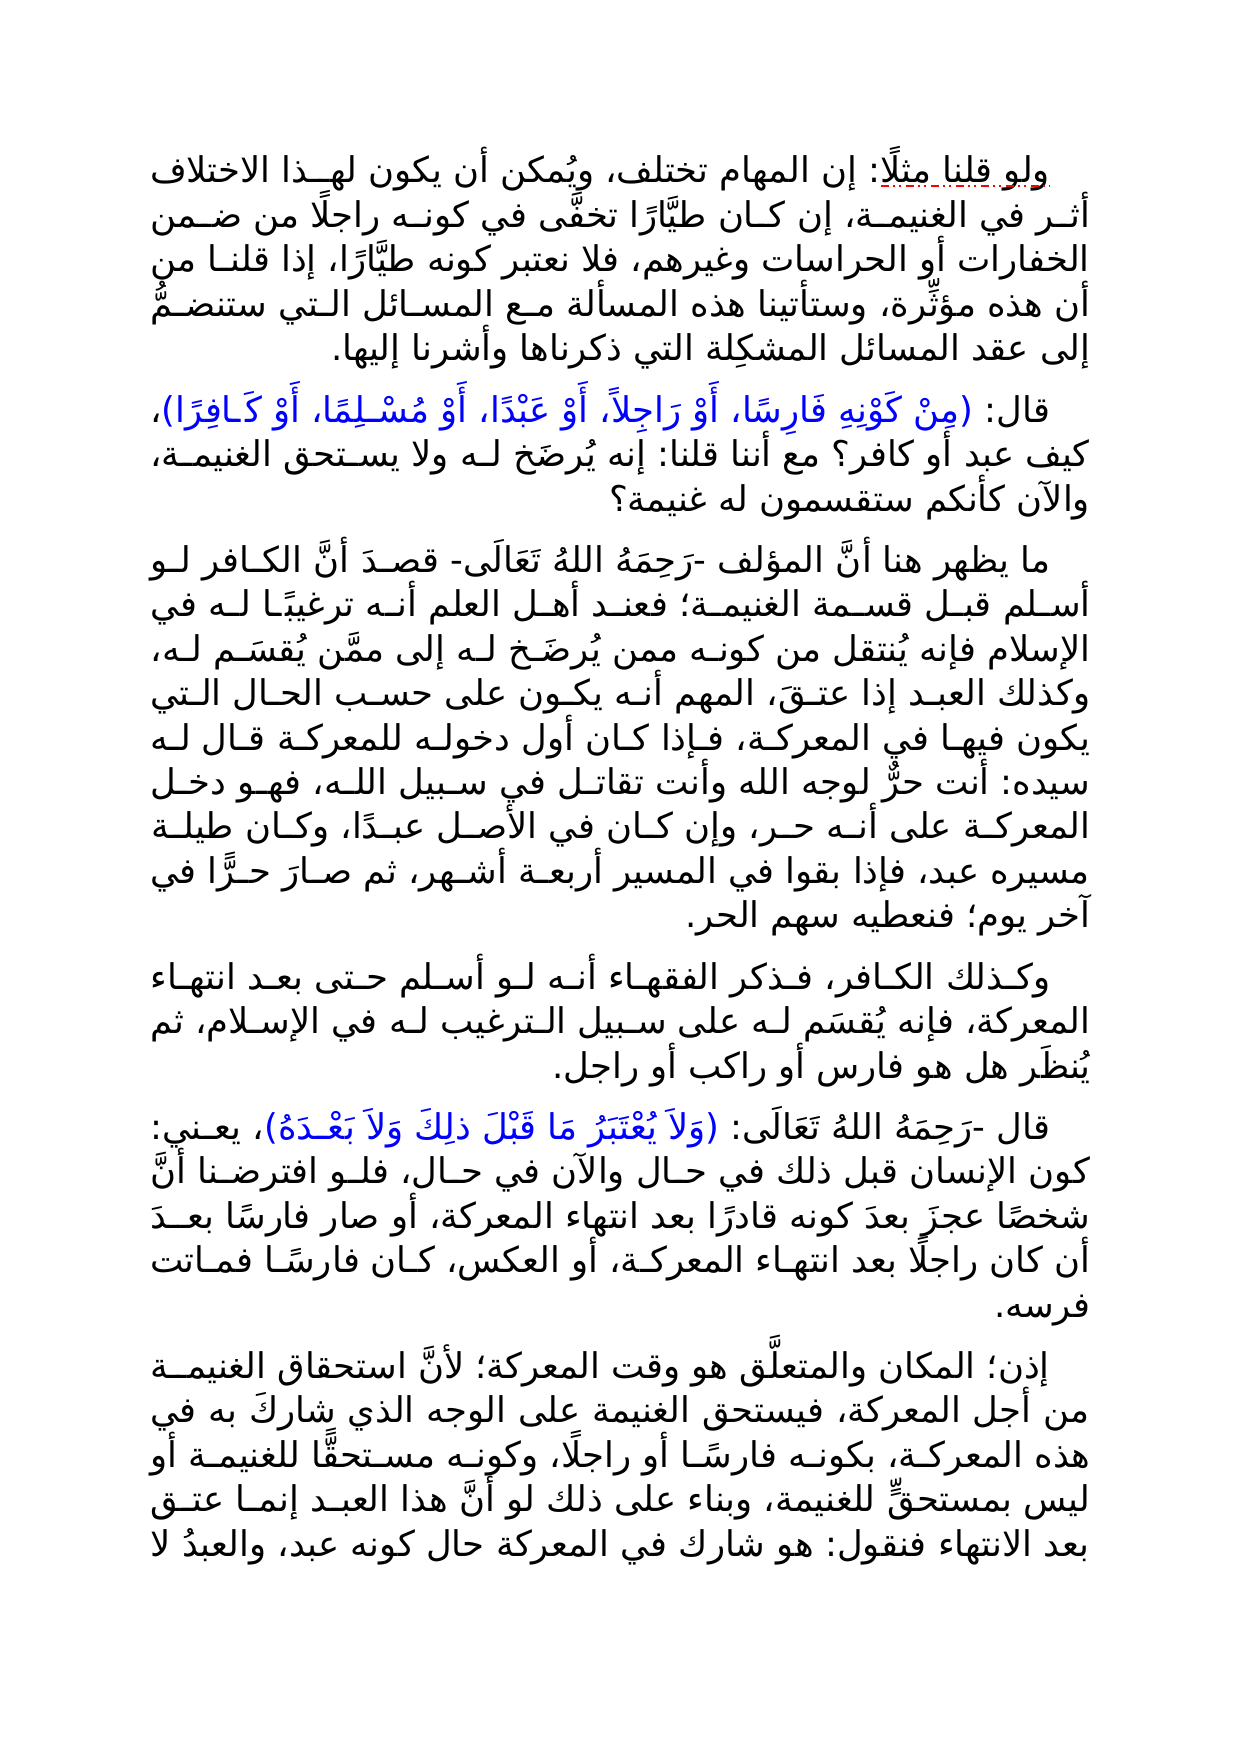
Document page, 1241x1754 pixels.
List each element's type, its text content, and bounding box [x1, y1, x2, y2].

text وكذلك الكافر، فذكر الفقهاء أنه لو أسلم حتى بعد انتهاء المعركة، فإنه يُقسَم له على سبيل الترغيب له في الإسلام، ثم يُنظَر هل هو فارس أو راكب أو راجل. [150, 956, 1090, 1086]
text قال -رَحِمَهُ اللهُ تَعَالَى: (وَلاَ يُعْتَبَرُ مَا قَبْلَ ذلِكَ وَلاَ بَعْدَهُ)، يعني: كون الإنسان قبل ذلك في حال والآن في حال، فلو افترضنا أنَّ شخصًا عجزَ بعدَ كونه قادرًا بعد انتهاء المعركة، أو صار فارسًا بعدَ أن كان راجلًا بعد انتهاء المعركة، أو العكس، كان فارسًا فماتت فرسه. [150, 1106, 1090, 1325]
text ولو قلنا مثلًا: إن المهام تختلف، ويُمكن أن يكون لهذا الاختلاف أثر في الغنيمة، إن كان طيَّارًا تخفَّى في كونه راجلًا من ضمن الخفارات أو الحراسات وغيرهم، فلا نعتبر كونه طيَّارًا، إذا قلنا من أن هذه مؤثِّرة، وستأتينا هذه المسألة مع المسائل التي ستنضمُّ إلى عقد المسائل المشكِلة التي ذكرناها وأشرنا إليها. [150, 150, 1090, 369]
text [150, 1345, 1090, 1564]
text قال: (مِنْ كَوْنِهِ فَارِسًا، أَوْ رَاجِلاً، أَوْ عَبْدًا، أَوْ مُسْلِمًا، أَوْ كَافِرًا)، كيف عبد أو كافر؟ مع أننا قلنا: إنه يُرضَخ له ولا يستحق الغنيمة، والآن كأنكم ستقسمون له غنيمة؟ [150, 389, 1090, 519]
text ما يظهر هنا أنَّ المؤلف -رَحِمَهُ اللهُ تَعَالَى- قصدَ أنَّ الكافر لو أسلم قبل قسمة الغنيمة؛ فعند أهل العلم أنه ترغيبًا له في الإسلام فإنه يُنتقل من كونه ممن يُرضَخ له إلى ممَّن يُقسَم له، وكذلك العبد إذا عتقَ، المهم أنه يكون على حسب الحال التي يكون فيها في المعركة، فإذا كان أول دخوله للمعركة قال له سيده: أنت حرٌّ لوجه الله وأنت تقاتل في سبيل الله، فهو دخل المعركة على أنه حر، وإن كان في الأصل عبدًا، وكان طيلة مسيره عبد، فإذا بقوا في المسير أربعة أشهر، ثم صارَ حرًّا في آخر يوم؛ فنعطيه سهم الحر. [150, 539, 1090, 936]
